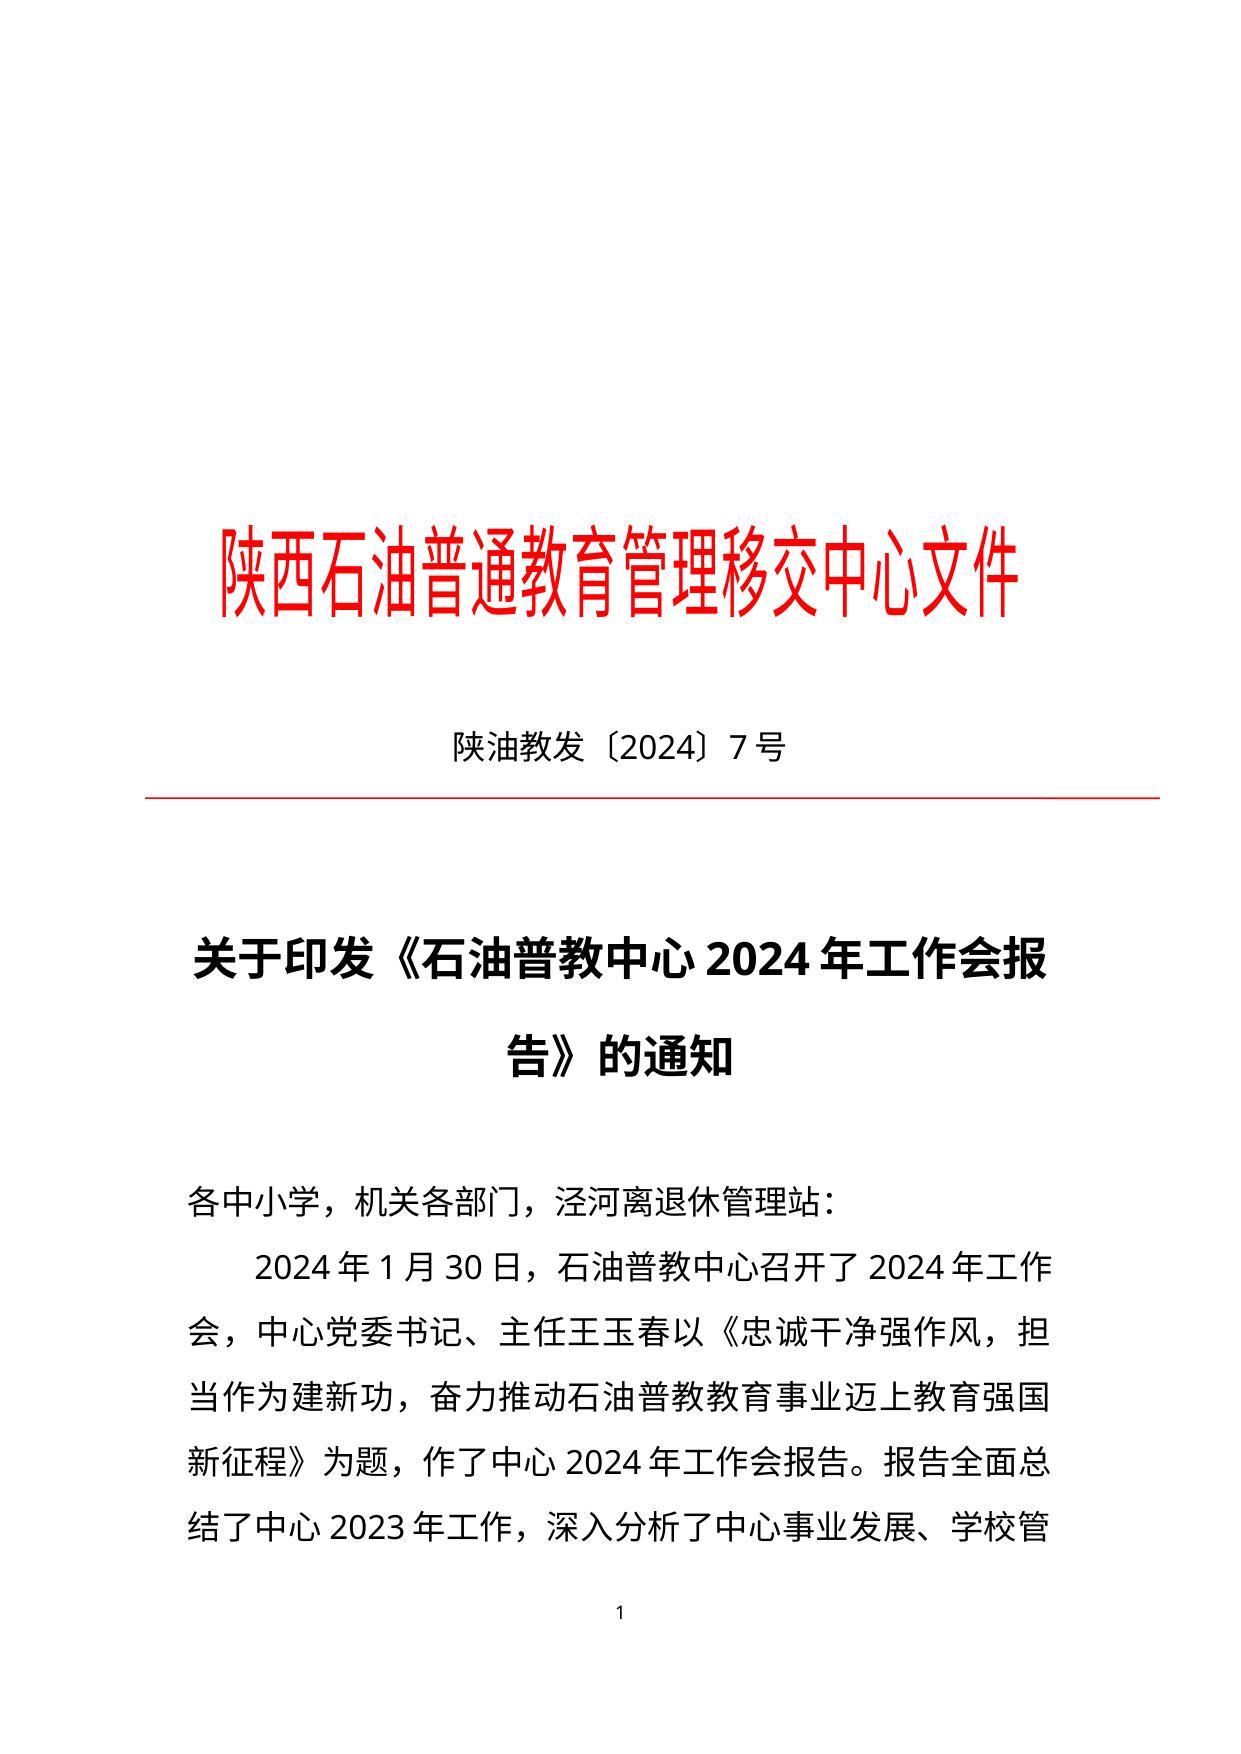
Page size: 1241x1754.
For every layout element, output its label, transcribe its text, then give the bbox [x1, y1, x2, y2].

text 陕西石油普通教育管理移交中心文件 [187, 485, 1053, 647]
text 陕油教发〔2024〕7号 [187, 712, 1053, 777]
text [187, 1232, 1053, 1557]
text 关于印发《石油普教中心2024年工作会报告》的通知 [187, 907, 1053, 1102]
text 各中小学，机关各部门，泾河离退休管理站： [187, 1167, 1053, 1232]
